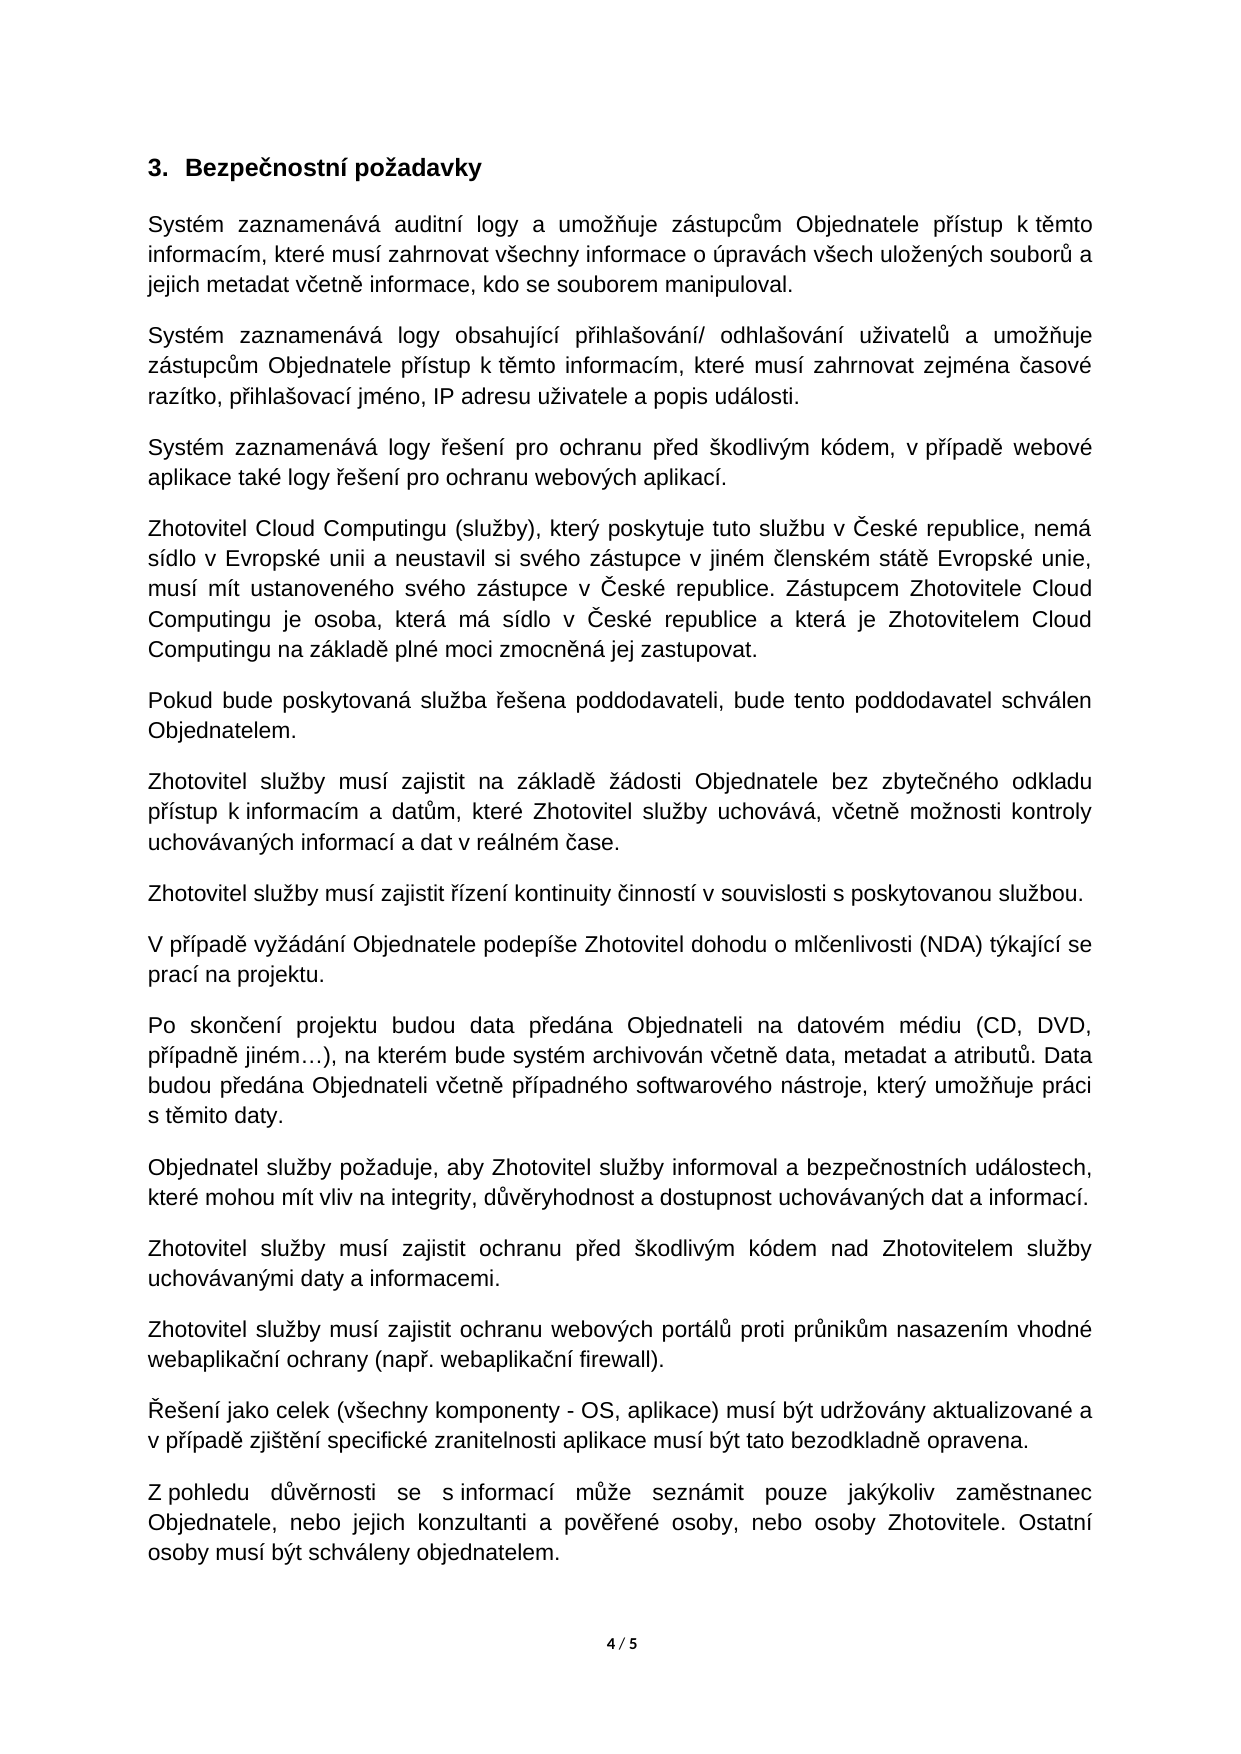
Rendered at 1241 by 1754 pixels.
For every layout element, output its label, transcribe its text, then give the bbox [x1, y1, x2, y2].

text Zhotovitel Cloud Computingu (služby), který poskytuje tuto službu v České republice, nemá sídlo v Evropské unii a neustavil si svého zástupce v jiném členském státě Evropské unie, musí mít ustanoveného svého zástupce v České republice. Zástupcem Zhotovitele Cloud Computingu je osoba, která má sídlo v České republice a která je Zhotovitelem Cloud Computingu na základě plné moci zmocněná jej zastupovat. [148, 515, 1093, 662]
subtitle Bezpečnostní požadavky [148, 153, 1093, 182]
text Řešení jako celek (všechny komponenty - OS, aplikace) musí být udržovány aktualizované a v případě zjištění specifické zranitelnosti aplikace musí být tato bezodkladně opravena. [148, 1397, 1093, 1454]
text Systém zaznamenává auditní logy a umožňuje zástupcům Objednatele přístup k těmto informacím, které musí zahrnovat všechny informace o úpravách všech uložených souborů a jejich metadat včetně informace, kdo se souborem manipuloval. [148, 211, 1093, 298]
text Zhotovitel služby musí zajistit řízení kontinuity činností v souvislosti s poskytovanou službou. [148, 879, 1093, 906]
text Pokud bude poskytovaná služba řešena poddodavateli, bude tento poddodavatel schválen Objednatelem. [148, 687, 1093, 743]
text Po skončení projektu budou data předána Objednateli na datovém médiu (CD, DVD, případně jiném…), na kterém bude systém archivován včetně data, metadat a atributů. Data budou předána Objednateli včetně případného softwarového nástroje, který umožňuje práci s těmito daty. [148, 1012, 1093, 1129]
text Objednatel služby požaduje, aby Zhotovitel služby informoval a bezpečnostních událostech, které mohou mít vliv na integrity, důvěryhodnost a dostupnost uchovávaných dat a informací. [148, 1153, 1093, 1210]
text Zhotovitel služby musí zajistit ochranu webových portálů proti průnikům nasazením vhodné webaplikační ochrany (např. webaplikační firewall). [148, 1316, 1093, 1373]
text V případě vyžádání Objednatele podepíše Zhotovitel dohodu o mlčenlivosti (NDA) týkající se prací na projektu. [148, 931, 1093, 987]
text Systém zaznamenává logy řešení pro ochranu před škodlivým kódem, v případě webové aplikace také logy řešení pro ochranu webových aplikací. [148, 434, 1093, 490]
text Zhotovitel služby musí zajistit ochranu před škodlivým kódem nad Zhotovitelem služby uchovávanými daty a informacemi. [148, 1235, 1093, 1291]
text Z pohledu důvěrnosti se s informací může seznámit pouze jakýkoliv zaměstnanec Objednatele, nebo jejich konzultanti a pověřené osoby, nebo osoby Zhotovitele. Ostatní osoby musí být schváleny objednatelem. [148, 1478, 1093, 1565]
text Systém zaznamenává logy obsahující přihlašování/ odhlašování uživatelů a umožňuje zástupcům Objednatele přístup k těmto informacím, které musí zahrnovat zejména časové razítko, přihlašovací jméno, IP adresu uživatele a popis události. [148, 322, 1093, 409]
text Zhotovitel služby musí zajistit na základě žádosti Objednatele bez zbytečného odkladu přístup k informacím a datům, které Zhotovitel služby uchovává, včetně možnosti kontroly uchovávaných informací a dat v reálném čase. [148, 768, 1093, 855]
